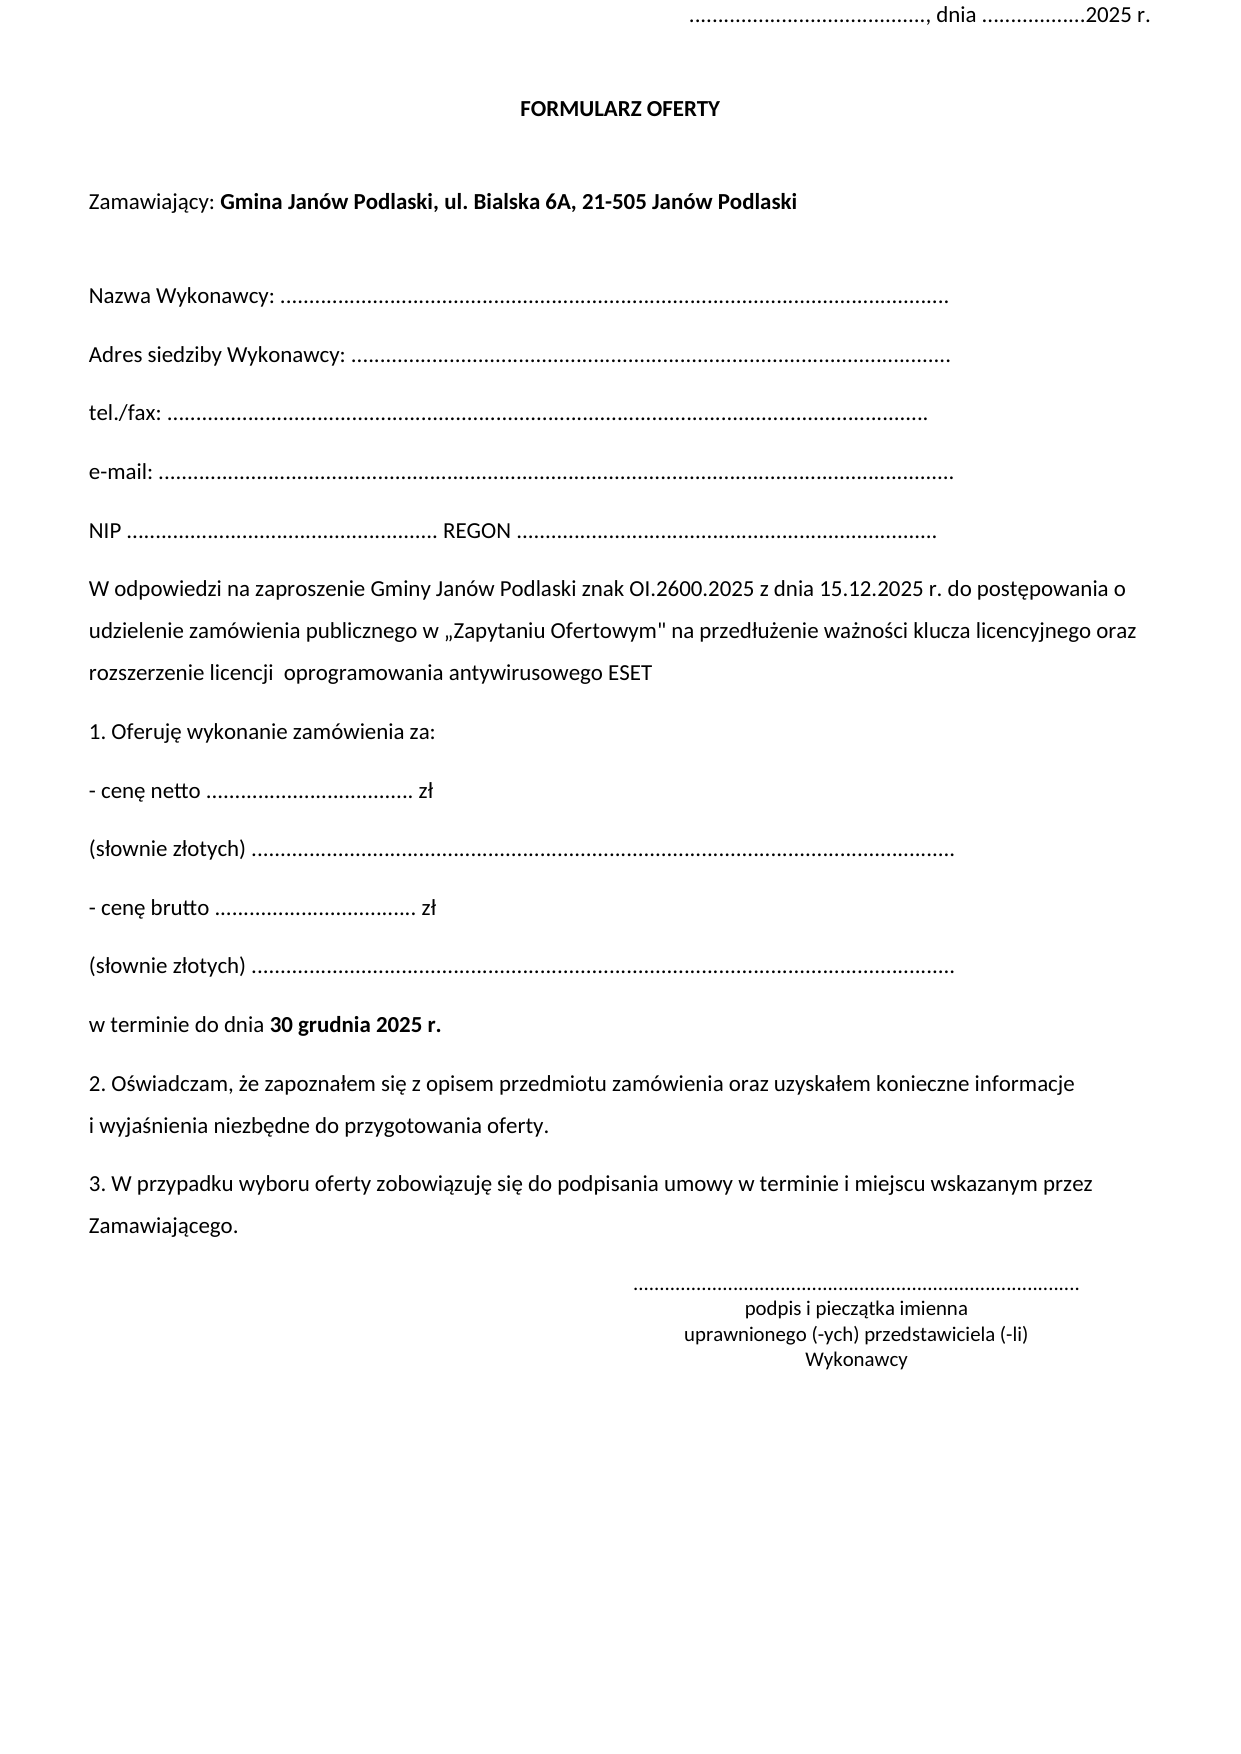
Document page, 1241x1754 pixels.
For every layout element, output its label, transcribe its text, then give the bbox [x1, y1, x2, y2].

text ..................................................................................... [561, 1270, 1152, 1296]
text podpis i pieczątka imienna [561, 1296, 1152, 1321]
text 1. Oferuję wykonanie zamówienia za: [89, 717, 1152, 745]
text Adres siedziby Wykonawcy: ........................................................................................................ [89, 340, 1152, 368]
text - cenę netto .................................... zł [89, 776, 1152, 804]
text Wykonawcy [561, 1346, 1152, 1372]
text FORMULARZ OFERTY [89, 94, 1152, 122]
text uprawnionego (-ych) przedstawiciela (-li) [561, 1321, 1152, 1346]
text e-mail: .......................................................................................................................................... [89, 457, 1152, 485]
text ........................................., dnia ..................2025 r. [89, 0, 1152, 28]
text (słownie złotych) .......................................................................................................................... [89, 834, 1152, 862]
text Zamawiający: Gmina Janów Podlaski, ul. Bialska 6A, 21-505 Janów Podlaski [89, 187, 1152, 216]
text W odpowiedzi na zaproszenie Gminy Janów Podlaski znak OI.2600.2025 z dnia 15.12.2025 r. do postępowania o udzielenie zamówienia publicznego w „Zapytaniu Ofertowym" na przedłużenie ważności klucza licencyjnego oraz rozszerzenie licencji oprogramowania antywirusowego ESET [89, 574, 1152, 686]
text tel./fax: .................................................................................................................................... [89, 398, 1152, 427]
text Nazwa Wykonawcy: .................................................................................................................... [89, 281, 1152, 309]
text (słownie złotych) .......................................................................................................................... [89, 952, 1152, 980]
text 2. Oświadczam, że zapoznałem się z opisem przedmiotu zamówienia oraz uzyskałem konieczne informacje i wyjaśnienia niezbędne do przygotowania oferty. [89, 1069, 1152, 1139]
text - cenę brutto ................................... zł [89, 893, 1152, 921]
text 3. W przypadku wyboru oferty zobowiązuję się do podpisania umowy w terminie i miejscu wskazanym przez Zamawiającego. [89, 1169, 1152, 1239]
text NIP ...................................................... REGON ......................................................................... [89, 516, 1152, 544]
text w terminie do dnia 30 grudnia 2025 r. [89, 1010, 1152, 1038]
